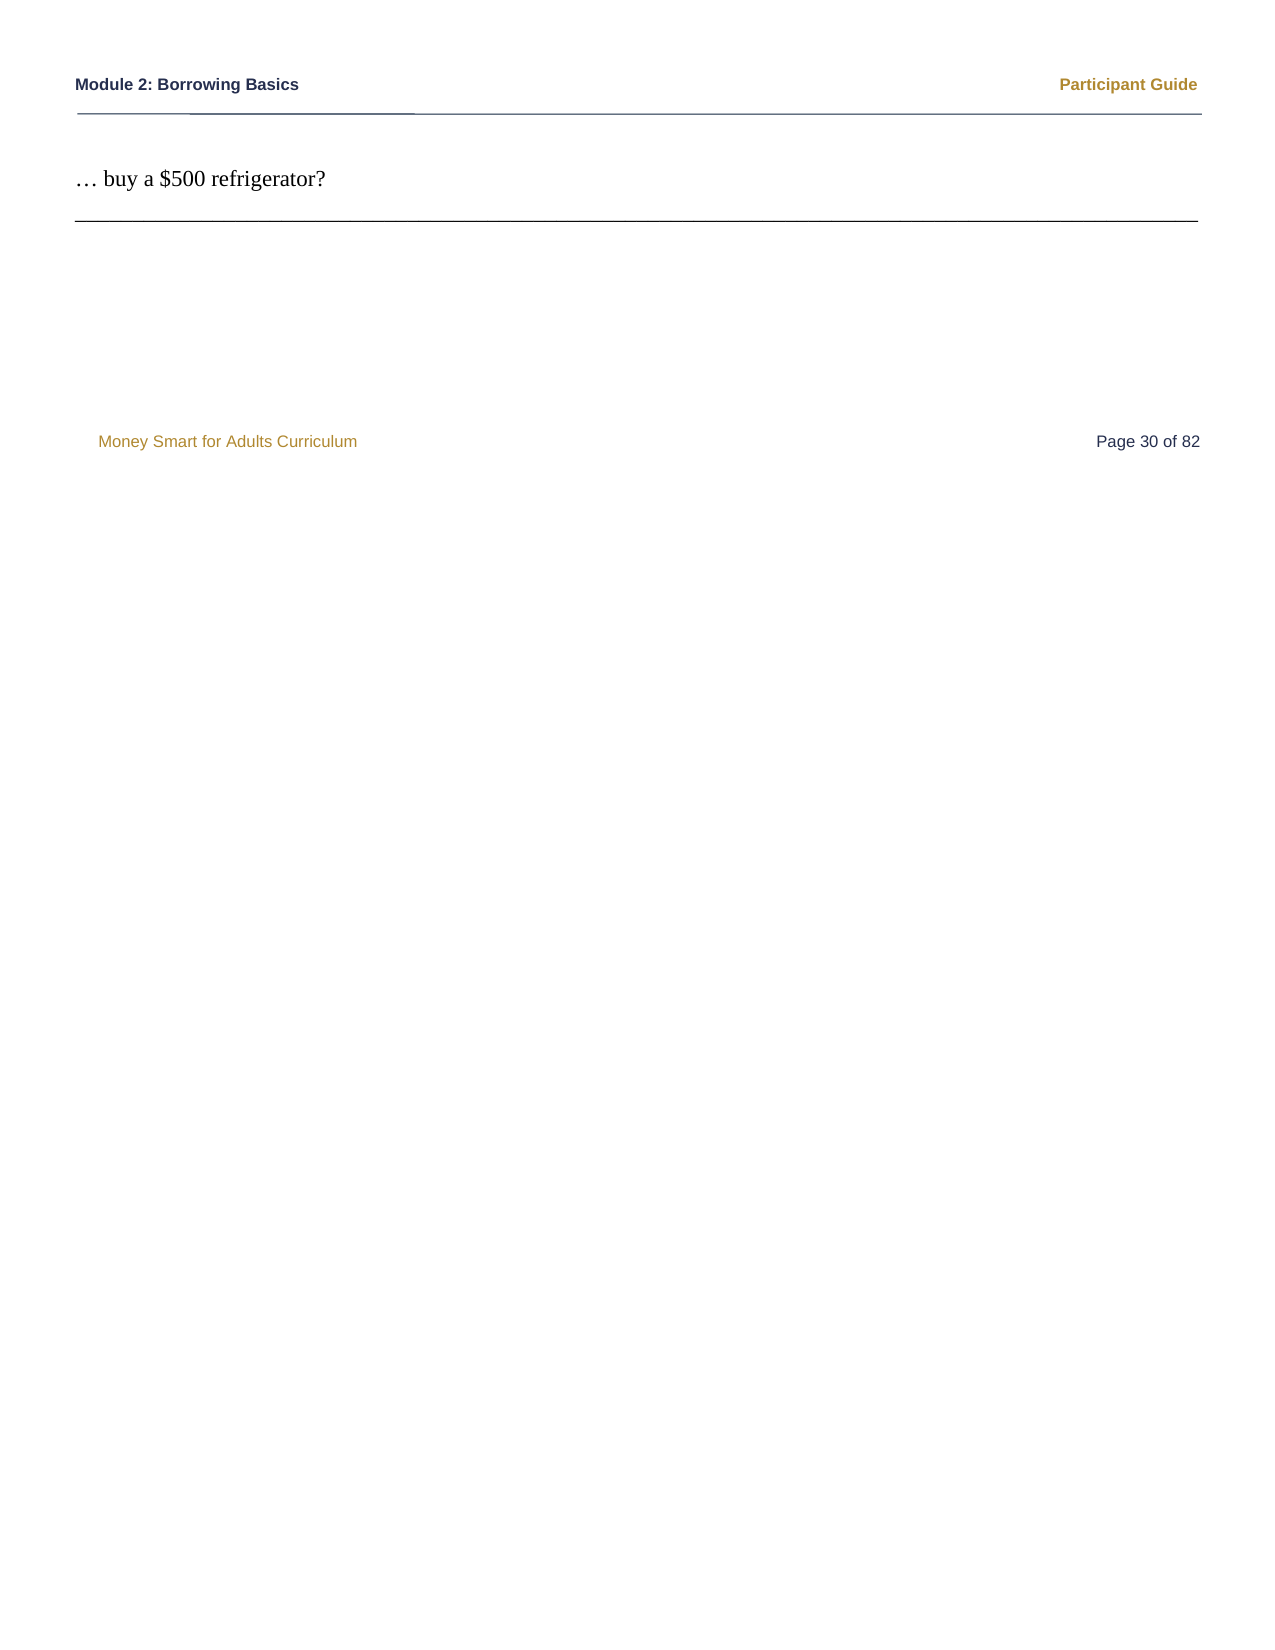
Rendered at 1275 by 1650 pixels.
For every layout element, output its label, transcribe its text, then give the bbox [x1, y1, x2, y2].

text … buy a $500 refrigerator? [75, 165, 1200, 191]
picture [75, 0, 1201, 257]
list __________________________________________________________________________________________________ [75, 198, 1200, 224]
